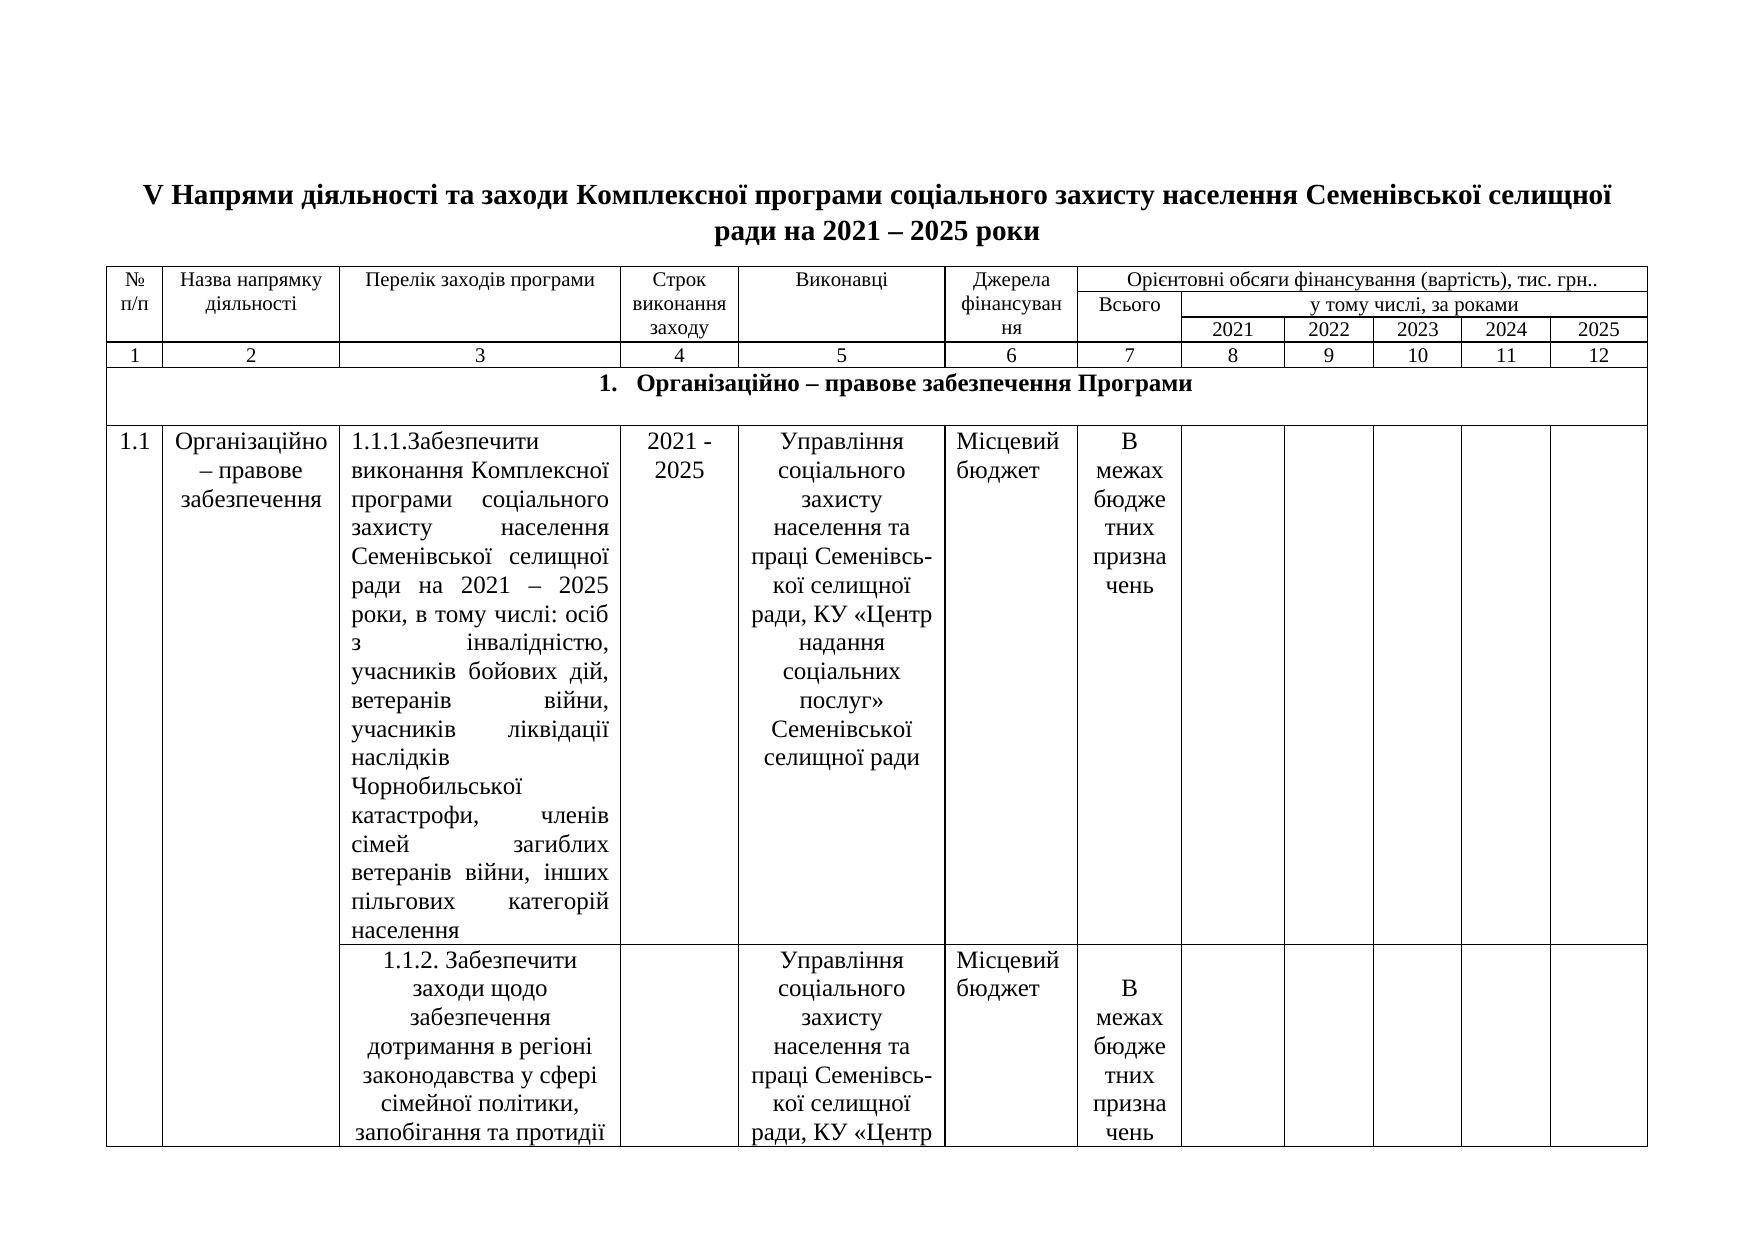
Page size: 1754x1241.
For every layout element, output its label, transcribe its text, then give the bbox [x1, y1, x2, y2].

table_cell 1.1 [107, 426, 162, 1146]
table_header Орієнтовні обсяги фінансування (вартість), тис. грн.. [1078, 267, 1647, 291]
table_header Перелік заходів програми [340, 267, 620, 341]
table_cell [340, 945, 620, 1146]
table_cell [621, 945, 738, 1146]
table_cell [1374, 426, 1461, 944]
table_header Строк виконання заходу [621, 267, 738, 341]
table_cell Управління соціального захисту населення та праці Семенівсь-кої селищної ради, КУ «Центр надання соціальних послуг» Семенівської селищної ради [739, 426, 944, 944]
table_cell 6 [946, 343, 1077, 367]
table_header Назва напрямку діяльності [163, 267, 339, 341]
table_cell 4 [621, 343, 738, 367]
table_cell [1551, 426, 1647, 944]
table_cell 9 [1285, 343, 1373, 367]
table_cell [1182, 945, 1284, 1146]
table_cell [1285, 945, 1373, 1146]
table_cell [1285, 426, 1373, 944]
table_header Джерела фінансування [946, 267, 1077, 341]
table_cell [1374, 945, 1461, 1146]
table_cell Місцевий бюджет [946, 426, 1077, 944]
table_cell [1182, 426, 1284, 944]
table_cell Організаційно – правове забезпечення Програми [107, 368, 1647, 425]
table_header № п/п [107, 267, 162, 341]
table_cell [739, 945, 944, 1146]
table_cell 2 [163, 343, 339, 367]
table_cell 10 [1374, 343, 1461, 367]
table_cell 2021 - 2025 [621, 426, 738, 944]
table_cell 1 [107, 343, 162, 367]
table_cell 8 [1182, 343, 1284, 367]
table_cell 2024 [1462, 318, 1550, 341]
table_cell 11 [1462, 343, 1550, 367]
table_cell 1.1.1.Забезпечити виконання Комплексної програми соціального захисту населення Семенівської селищної ради на 2021 – 2025 роки, в тому числі: осіб з інвалідністю, учасників бойових дій, ветеранів війни, учасників ліквідації наслідків Чорнобильської катастрофи, членів сімей загиблих ветеранів війни, інших пільгових категорій населення [340, 426, 620, 944]
table_cell [1462, 945, 1550, 1146]
table_cell 2021 [1182, 318, 1284, 341]
text V Напрями діяльності та заходи Комплексної програми соціального захисту населення Семенівської селищної ради на 2021 – 2025 роки [118, 177, 1636, 247]
table_cell 7 [1078, 343, 1181, 367]
table_cell у тому числі, за роками [1182, 292, 1647, 316]
table_cell 3 [340, 343, 620, 367]
table_cell 5 [739, 343, 944, 367]
table_cell 2023 [1374, 318, 1461, 341]
table_cell [1462, 426, 1550, 944]
table_cell Організаційно – правове забезпечення [163, 426, 339, 1146]
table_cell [1078, 945, 1181, 1146]
table_cell 2025 [1551, 318, 1647, 341]
table_cell 2022 [1285, 318, 1373, 341]
table_cell 12 [1551, 343, 1647, 367]
table_cell Всього [1078, 292, 1181, 341]
table_cell [1551, 945, 1647, 1146]
table_header Виконавці [739, 267, 944, 341]
table_cell В межах бюджетних призначень [1078, 426, 1181, 944]
table_cell Місцевий бюджет [946, 945, 1077, 1146]
